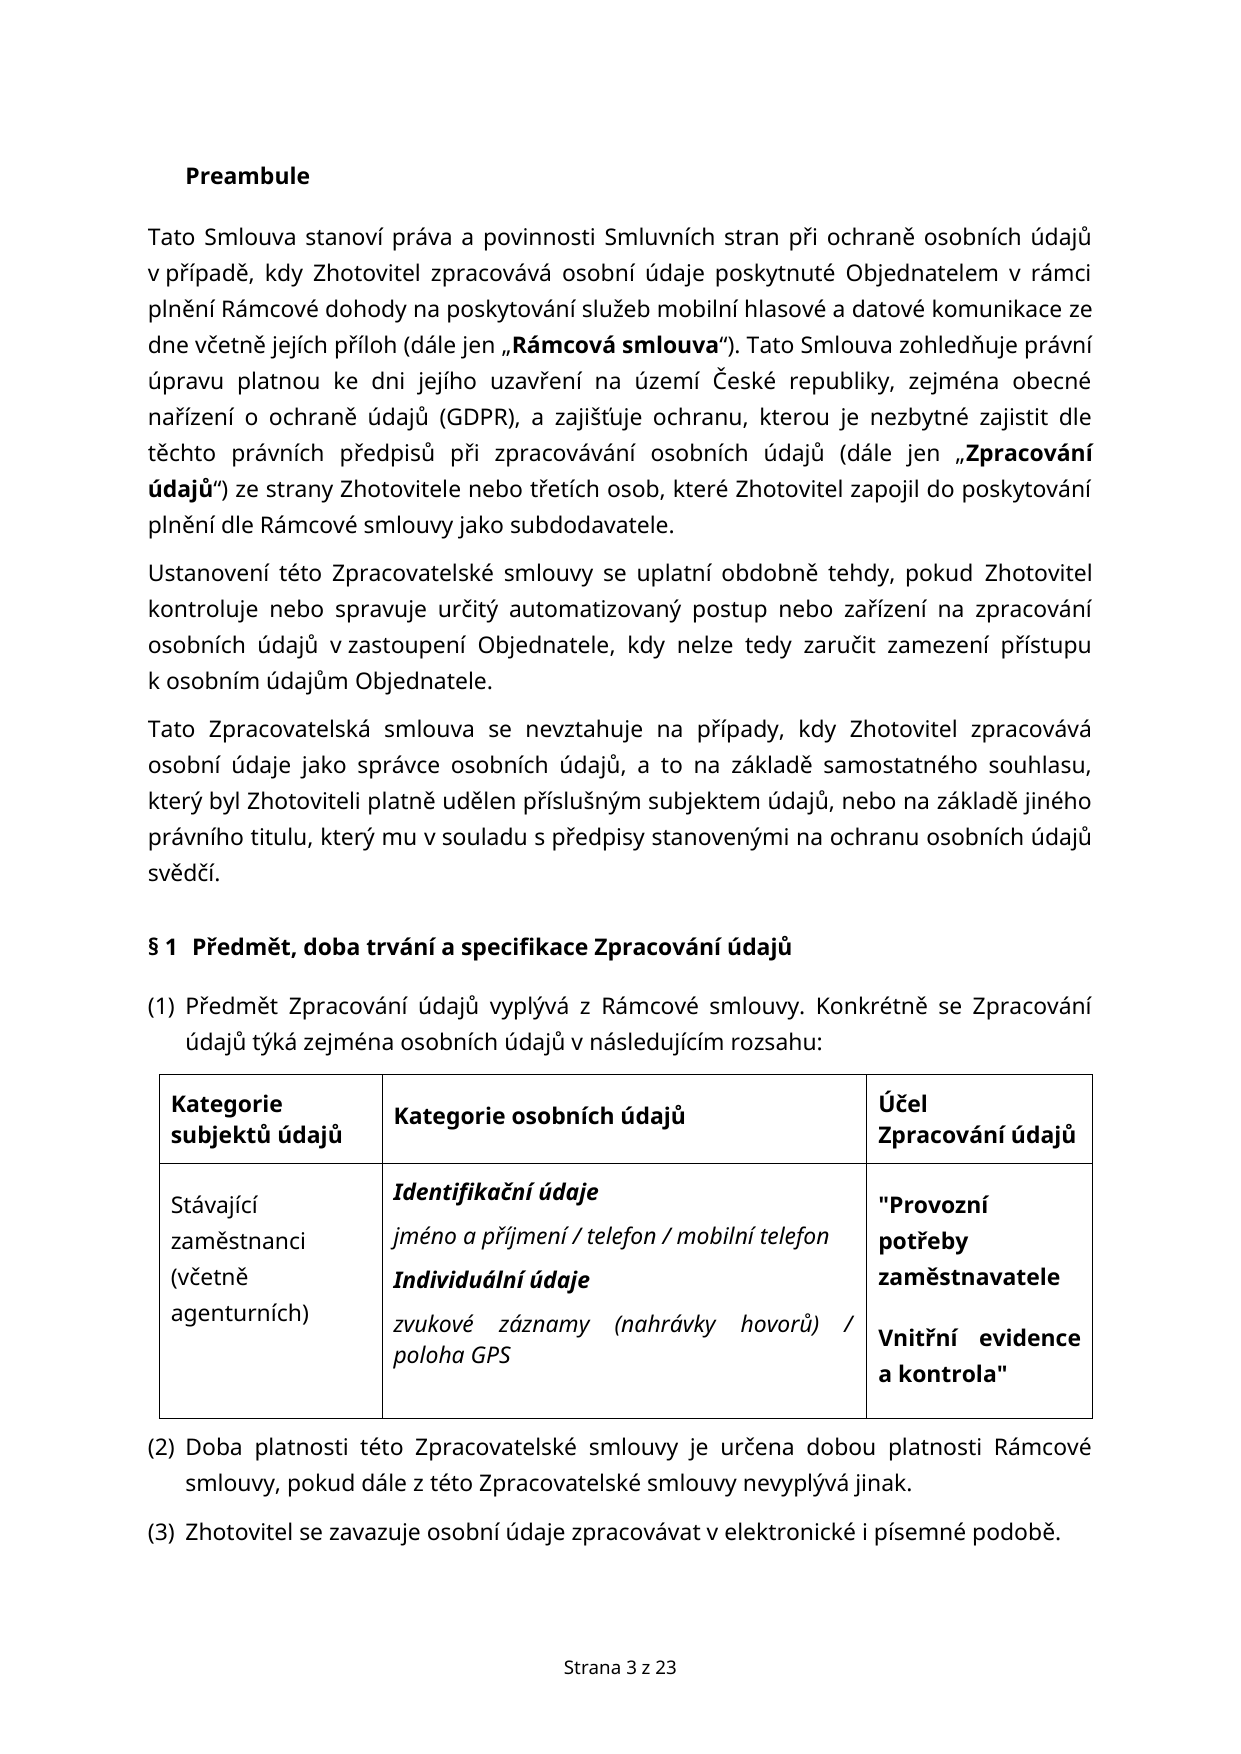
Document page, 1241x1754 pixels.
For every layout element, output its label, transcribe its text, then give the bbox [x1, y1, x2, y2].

table_header Kategorie osobních údajů [383, 1075, 866, 1163]
list Ustanovení této Zpracovatelské smlouvy se uplatní obdobně tehdy, pokud Zhotovitel kontroluje nebo spravuje určitý automatizovaný postup nebo zařízení na zpracování osobních údajů v zastoupení Objednatele, kdy nelze tedy zaručit zamezení přístupu k osobním údajům Objednatele. [148, 557, 1093, 696]
table_cell "Provozní potřeby zaměstnavatele Vnitřní evidence a kontrola" [867, 1164, 1092, 1418]
table_header Kategorie subjektů údajů [160, 1075, 382, 1163]
table_cell Identifikační údaje jméno a příjmení / telefon / mobilní telefon Individuální údaje zvukové záznamy (nahrávky hovorů) / poloha GPS [383, 1164, 866, 1418]
list Tato Zpracovatelská smlouva se nevztahuje na případy, kdy Zhotovitel zpracovává osobní údaje jako správce osobních údajů, a to na základě samostatného souhlasu, který byl Zhotoviteli platně udělen příslušným subjektem údajů, nebo na základě jiného právního titulu, který mu v souladu s předpisy stanovenými na ochranu osobních údajů svědčí. [148, 713, 1093, 888]
text Předmět, doba trvání a specifikace Zpracování údajů [148, 930, 1093, 962]
table_cell Stávající zaměstnanci (včetně agenturních) [160, 1164, 382, 1418]
list Tato Smlouva stanoví práva a povinnosti Smluvních stran při ochraně osobních údajů v případě, kdy Zhotovitel zpracovává osobní údaje poskytnuté Objednatelem v rámci plnění Rámcové dohody na poskytování služeb mobilní hlasové a datové komunikace ze dne včetně jejích příloh (dále jen „Rámcová smlouva“). Tato Smlouva zohledňuje právní úpravu platnou ke dni jejího uzavření na území České republiky, zejména obecné nařízení o ochraně údajů (GDPR), a zajišťuje ochranu, kterou je nezbytné zajistit dle těchto právních předpisů při zpracovávání osobních údajů (dále jen „Zpracování údajů“) ze strany Zhotovitele nebo třetích osob, které Zhotovitel zapojil do poskytování plnění dle Rámcové smlouvy jako subdodavatele. [148, 221, 1093, 540]
list Preambule [185, 160, 1093, 191]
table_header Účel Zpracování údajů [867, 1075, 1092, 1163]
text Předmět Zpracování údajů vyplývá z Rámcové smlouvy. Konkrétně se Zpracování údajů týká zejména osobních údajů v následujícím rozsahu: [148, 990, 1093, 1057]
text Zhotovitel se zavazuje osobní údaje zpracovávat v elektronické i písemné podobě. [148, 1516, 1093, 1547]
text Doba platnosti této Zpracovatelské smlouvy je určena dobou platnosti Rámcové smlouvy, pokud dále z této Zpracovatelské smlouvy nevyplývá jinak. [148, 1431, 1093, 1498]
